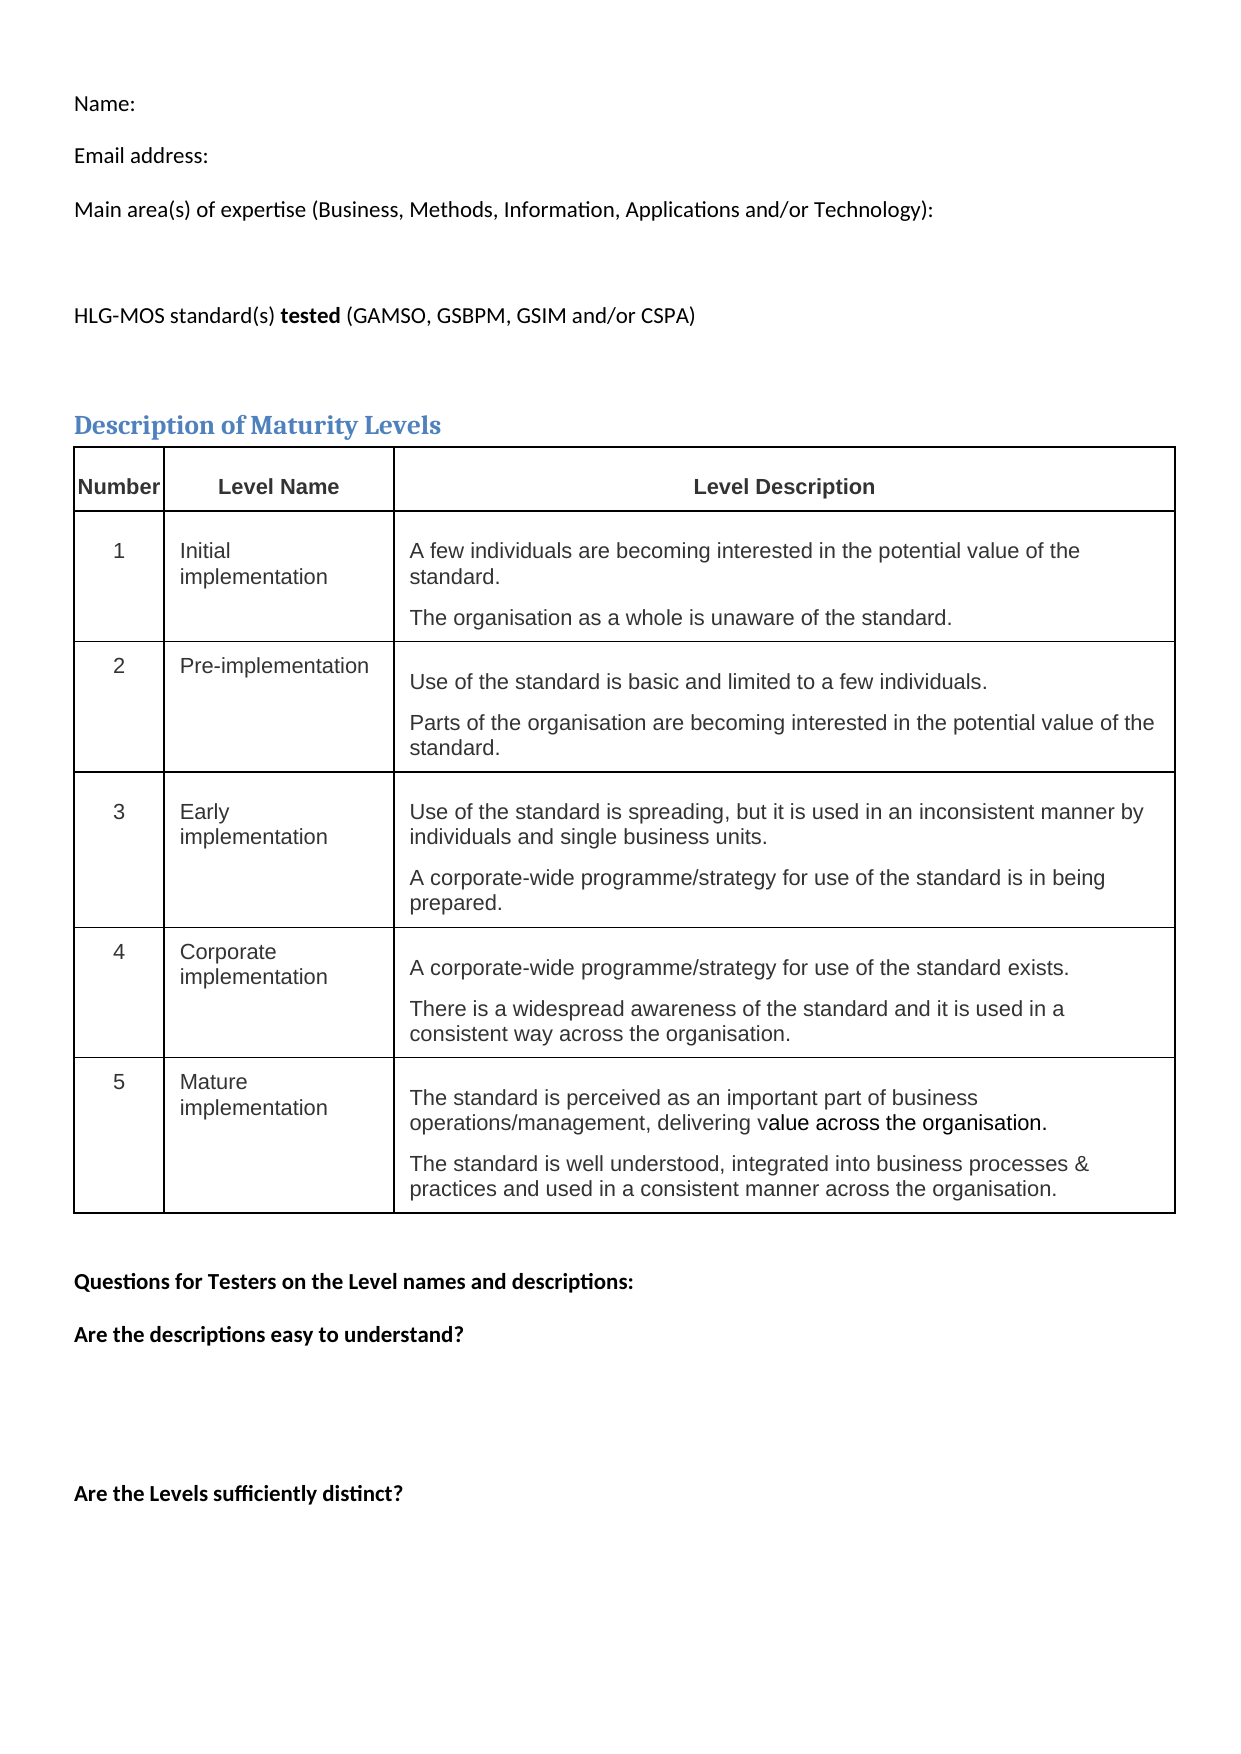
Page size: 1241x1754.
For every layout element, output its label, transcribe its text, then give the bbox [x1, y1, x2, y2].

table_cell Corporate implementation [165, 928, 393, 1057]
table_cell Pre-implementation [165, 642, 393, 771]
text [74, 195, 1167, 223]
table_cell The standard is perceived as an important part of business operations/management, delivering value across the organisation. The standard is well understood, integrated into business processes & practices and used in a consistent manner across the organisation. [395, 1058, 1174, 1212]
text Email address: [74, 142, 1167, 170]
text Name: [74, 89, 1167, 117]
subtitle Description of Maturity Levels [74, 410, 1167, 441]
table_cell 2 [75, 642, 163, 771]
table_cell Use of the standard is basic and limited to a few individuals. Parts of the organisation are becoming interested in the potential value of the standard. [395, 642, 1174, 771]
table_header Number [75, 448, 163, 510]
table_header Level Name [165, 448, 393, 510]
table_cell 4 [75, 928, 163, 1057]
table_cell A few individuals are becoming interested in the potential value of the standard. The organisation as a whole is unaware of the standard. [395, 512, 1174, 641]
text Are the descriptions easy to understand? [74, 1320, 1167, 1348]
table_cell 3 [75, 773, 163, 926]
table_cell Use of the standard is spreading, but it is used in an inconsistent manner by individuals and single business units. A corporate-wide programme/strategy for use of the standard is in being prepared. [395, 773, 1174, 926]
text Are the Levels sufficiently distinct? [74, 1479, 1167, 1507]
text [74, 301, 1167, 329]
text Questions for Testers on the Level names and descriptions: [74, 1267, 1167, 1295]
table_header Level Description [395, 448, 1174, 510]
table_cell Mature implementation [165, 1058, 393, 1212]
table_cell 1 [75, 512, 163, 641]
table_cell Initial implementation [165, 512, 393, 641]
table_cell Early implementation [165, 773, 393, 926]
table_cell 5 [75, 1058, 163, 1212]
table_cell A corporate-wide programme/strategy for use of the standard exists. There is a widespread awareness of the standard and it is used in a consistent way across the organisation. [395, 928, 1174, 1057]
